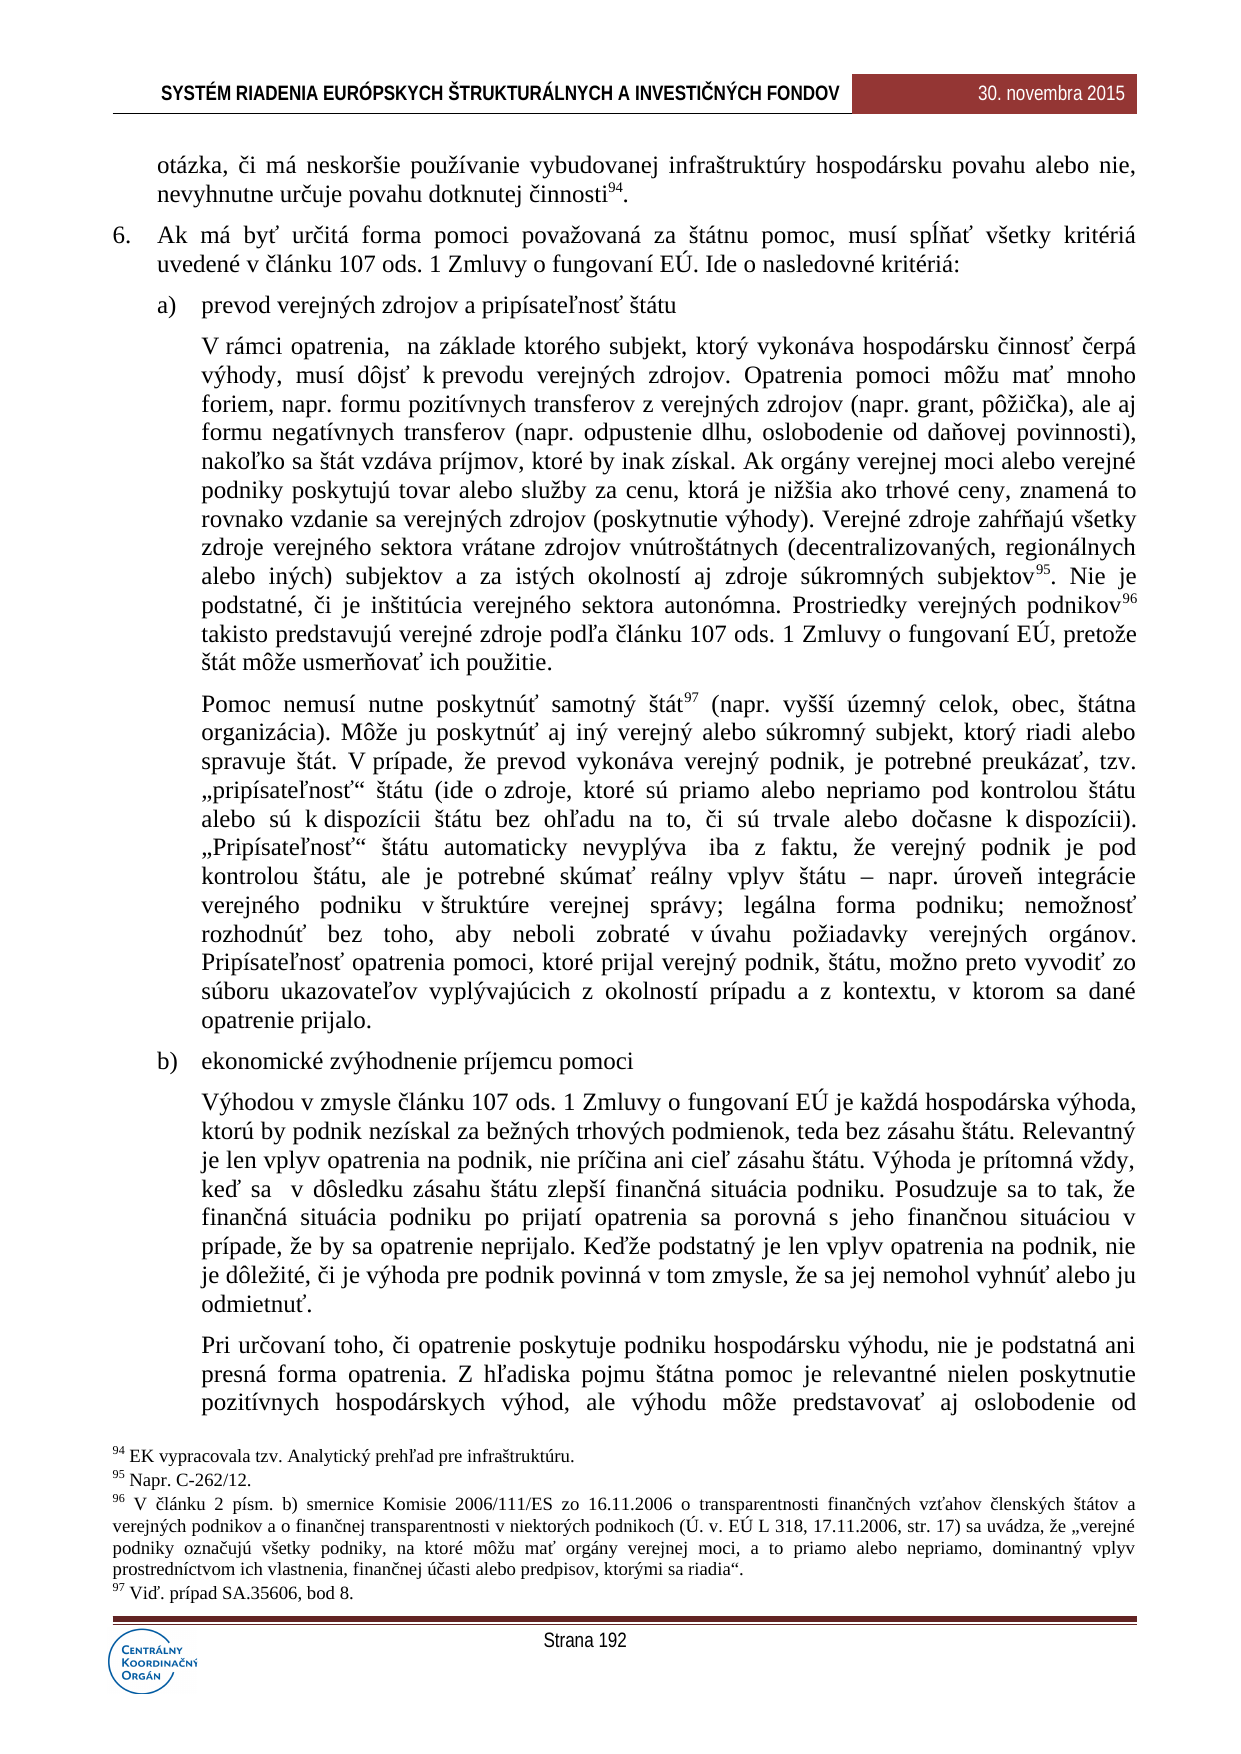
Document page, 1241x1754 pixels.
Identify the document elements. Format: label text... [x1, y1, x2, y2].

list ekonomické zvýhodnenie príjemcu pomoci [157, 1046, 1137, 1075]
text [201, 1330, 1137, 1416]
text Pomoc nemusí nutne poskytnúť samotný štát (napr. vyšší územný celok, obec, štátna organizácia). Môže ju poskytnúť aj iný verejný alebo súkromný subjekt, ktorý riadi alebo spravuje štát. V prípade, že prevod vykonáva verejný podnik, je potrebné preukázať, tzv. „pripísateľnosť“ štátu (ide o zdroje, ktoré sú priamo alebo nepriamo pod kontrolou štátu alebo sú k dispozícii štátu bez ohľadu na to, či sú trvale alebo dočasne k dispozícii). „Pripísateľnosť“ štátu automaticky nevyplýva iba z faktu, že verejný podnik je pod kontrolou štátu, ale je potrebné skúmať reálny vplyv štátu – napr. úroveň integrácie verejného podniku v štruktúre verejnej správy; legálna forma podniku; nemožnosť rozhodnúť bez toho, aby neboli zobraté v úvahu požiadavky verejných orgánov. Pripísateľnosť opatrenia pomoci, ktoré prijal verejný podnik, štátu, možno preto vyvodiť zo súboru ukazovateľov vyplývajúcich z okolností prípadu a z kontextu, v ktorom sa dané opatrenie prijalo. [201, 689, 1137, 1034]
list Ak má byť určitá forma pomoci považovaná za štátnu pomoc, musí spĺňať všetky kritériá uvedené v článku 107 ods. 1 Zmluvy o fungovaní EÚ. Ide o nasledovné kritériá: [112, 220, 1137, 277]
list prevod verejných zdrojov a pripísateľnosť štátu [157, 290, 1137, 319]
text Výhodou v zmysle článku 107 ods. 1 Zmluvy o fungovaní EÚ je každá hospodárska výhoda, ktorú by podnik nezískal za bežných trhových podmienok, teda bez zásahu štátu. Relevantný je len vplyv opatrenia na podnik, nie príčina ani cieľ zásahu štátu. Výhoda je prítomná vždy, keď sa v dôsledku zásahu štátu zlepší finančná situácia podniku. Posudzuje sa to tak, že finančná situácia podniku po prijatí opatrenia sa porovná s jeho finančnou situáciou v prípade, že by sa opatrenie neprijalo. Keďže podstatný je len vplyv opatrenia na podnik, nie je dôležité, či je výhoda pre podnik povinná v tom zmysle, že sa jej nemohol vyhnúť alebo ju odmietnuť. [201, 1087, 1137, 1317]
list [112, 150, 1137, 207]
picture [106, 1627, 198, 1693]
text V rámci opatrenia, na základe ktorého subjekt, ktorý vykonáva hospodársku činnosť čerpá výhody, musí dôjsť k prevodu verejných zdrojov. Opatrenia pomoci môžu mať mnoho foriem, napr. formu pozitívnych transferov z verejných zdrojov (napr. grant, pôžička), ale aj formu negatívnych transferov (napr. odpustenie dlhu, oslobodenie od daňovej povinnosti), nakoľko sa štát vzdáva príjmov, ktoré by inak získal. Ak orgány verejnej moci alebo verejné podniky poskytujú tovar alebo služby za cenu, ktorá je nižšia ako trhové ceny, znamená to rovnako vzdanie sa verejných zdrojov (poskytnutie výhody). Verejné zdroje zahŕňajú všetky zdroje verejného sektora vrátane zdrojov vnútroštátnych (decentralizovaných, regionálnych alebo iných) subjektov a za istých okolností aj zdroje súkromných subjektov. Nie je podstatné, či je inštitúcia verejného sektora autonómna. Prostriedky verejných podnikov takisto predstavujú verejné zdroje podľa článku 107 ods. 1 Zmluvy o fungovaní EÚ, pretože štát môže usmerňovať ich použitie. [201, 331, 1137, 676]
